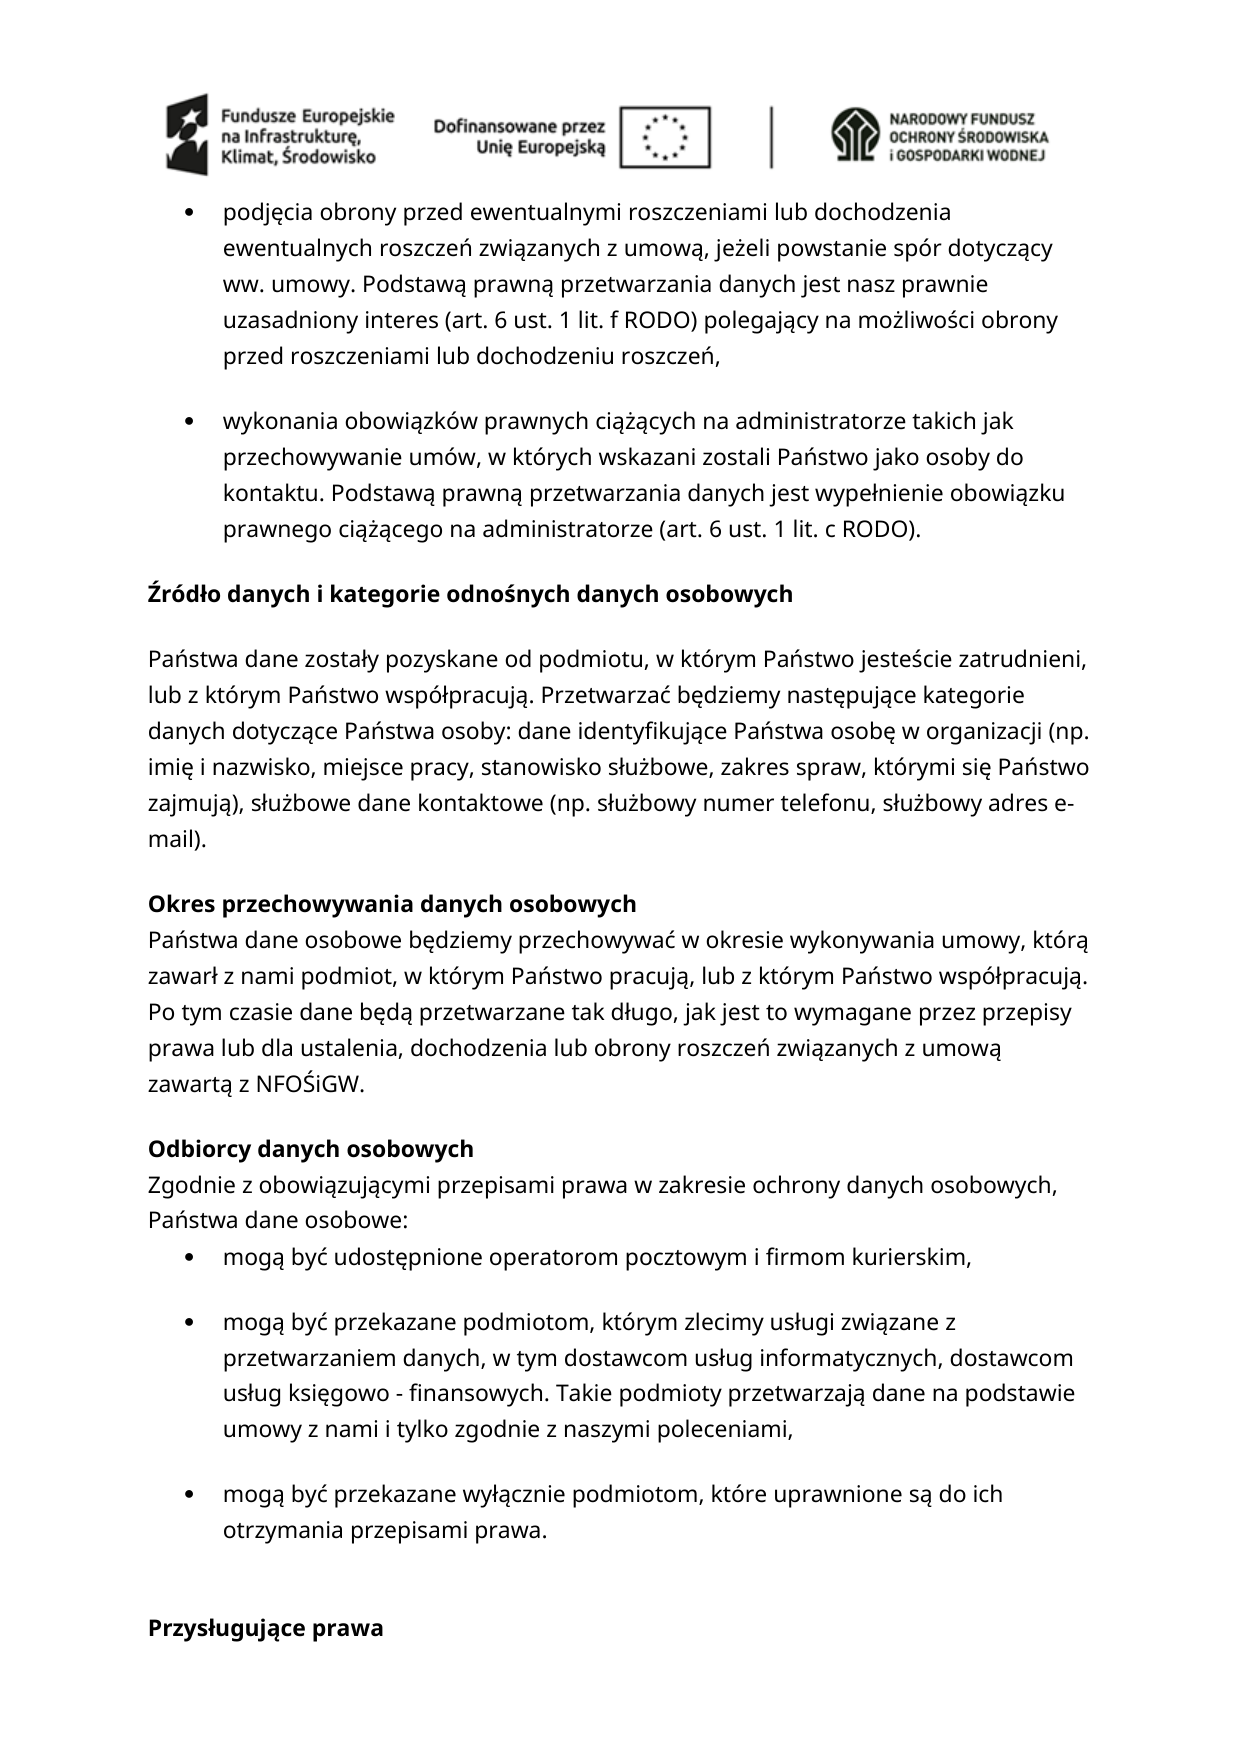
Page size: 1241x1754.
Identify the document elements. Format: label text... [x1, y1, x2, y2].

text Państwa dane osobowe będziemy przechowywać w okresie wykonywania umowy, którą zawarł z nami podmiot, w którym Państwo pracują, lub z którym Państwo współpracują. Po tym czasie dane będą przetwarzane tak długo, jak jest to wymagane przez przepisy prawa lub dla ustalenia, dochodzenia lub obrony roszczeń związanych z umową zawartą z NFOŚiGW. [148, 924, 1093, 1099]
list mogą być przekazane podmiotom, którym zlecimy usługi związane z przetwarzaniem danych, w tym dostawcom usług informatycznych, dostawcom usług księgowo - finansowych. Takie podmioty przetwarzają dane na podstawie umowy z nami i tylko zgodnie z naszymi poleceniami, [185, 1306, 1093, 1444]
list mogą być przekazane wyłącznie podmiotom, które uprawnione są do ich otrzymania przepisami prawa. [185, 1478, 1093, 1579]
list mogą być udostępnione operatorom pocztowym i firmom kurierskim, [185, 1240, 1093, 1272]
text Zgodnie z obowiązującymi przepisami prawa w zakresie ochrony danych osobowych, Państwa dane osobowe: [148, 1168, 1093, 1236]
text Przysługujące prawa [148, 1612, 1093, 1643]
text Odbiorcy danych osobowych [148, 1133, 1093, 1164]
text Państwa dane zostały pozyskane od podmiotu, w którym Państwo jesteście zatrudnieni, lub z którym Państwo współpracują. Przetwarzać będziemy następujące kategorie danych dotyczące Państwa osoby: dane identyfikujące Państwa osobę w organizacji (np. imię i nazwisko, miejsce pracy, stanowisko służbowe, zakres spraw, którymi się Państwo zajmują), służbowe dane kontaktowe (np. służbowy numer telefonu, służbowy adres e-mail). [148, 643, 1093, 854]
list wykonania obowiązków prawnych ciążących na administratorze takich jak przechowywanie umów, w których wskazani zostali Państwo jako osoby do kontaktu. Podstawą prawną przetwarzania danych jest wypełnienie obowiązku prawnego ciążącego na administratorze (art. 6 ust. 1 lit. c RODO). [185, 405, 1093, 544]
text Okres przechowywania danych osobowych [148, 888, 1093, 919]
list podjęcia obrony przed ewentualnymi roszczeniami lub dochodzenia ewentualnych roszczeń związanych z umową, jeżeli powstanie spór dotyczący ww. umowy. Podstawą prawną przetwarzania danych jest nasz prawnie uzasadniony interes (art. 6 ust. 1 lit. f RODO) polegający na możliwości obrony przed roszczeniami lub dochodzeniu roszczeń, [185, 197, 1093, 371]
picture [147, 73, 1093, 197]
text Źródło danych i kategorie odnośnych danych osobowych [148, 578, 1093, 609]
